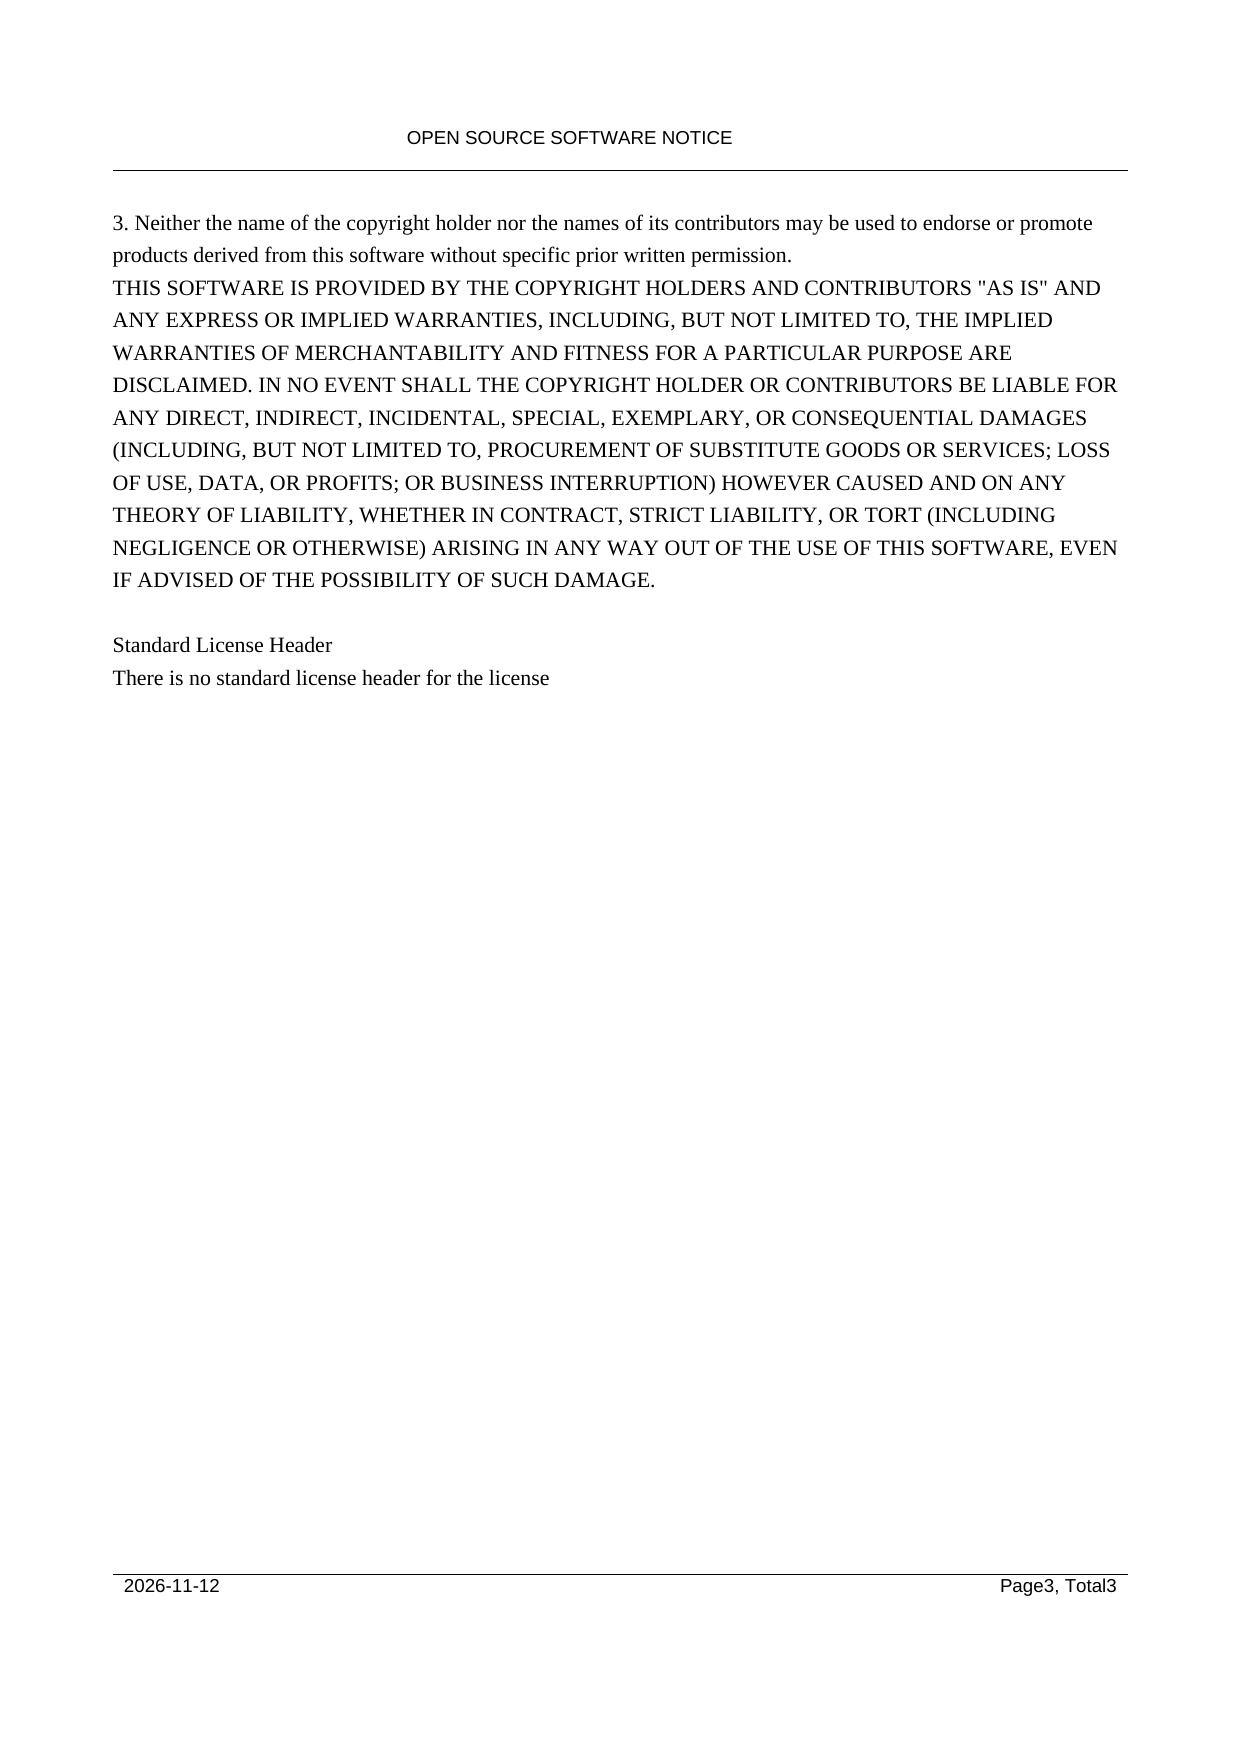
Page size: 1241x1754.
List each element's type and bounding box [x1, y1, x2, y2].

text [112, 206, 1128, 694]
